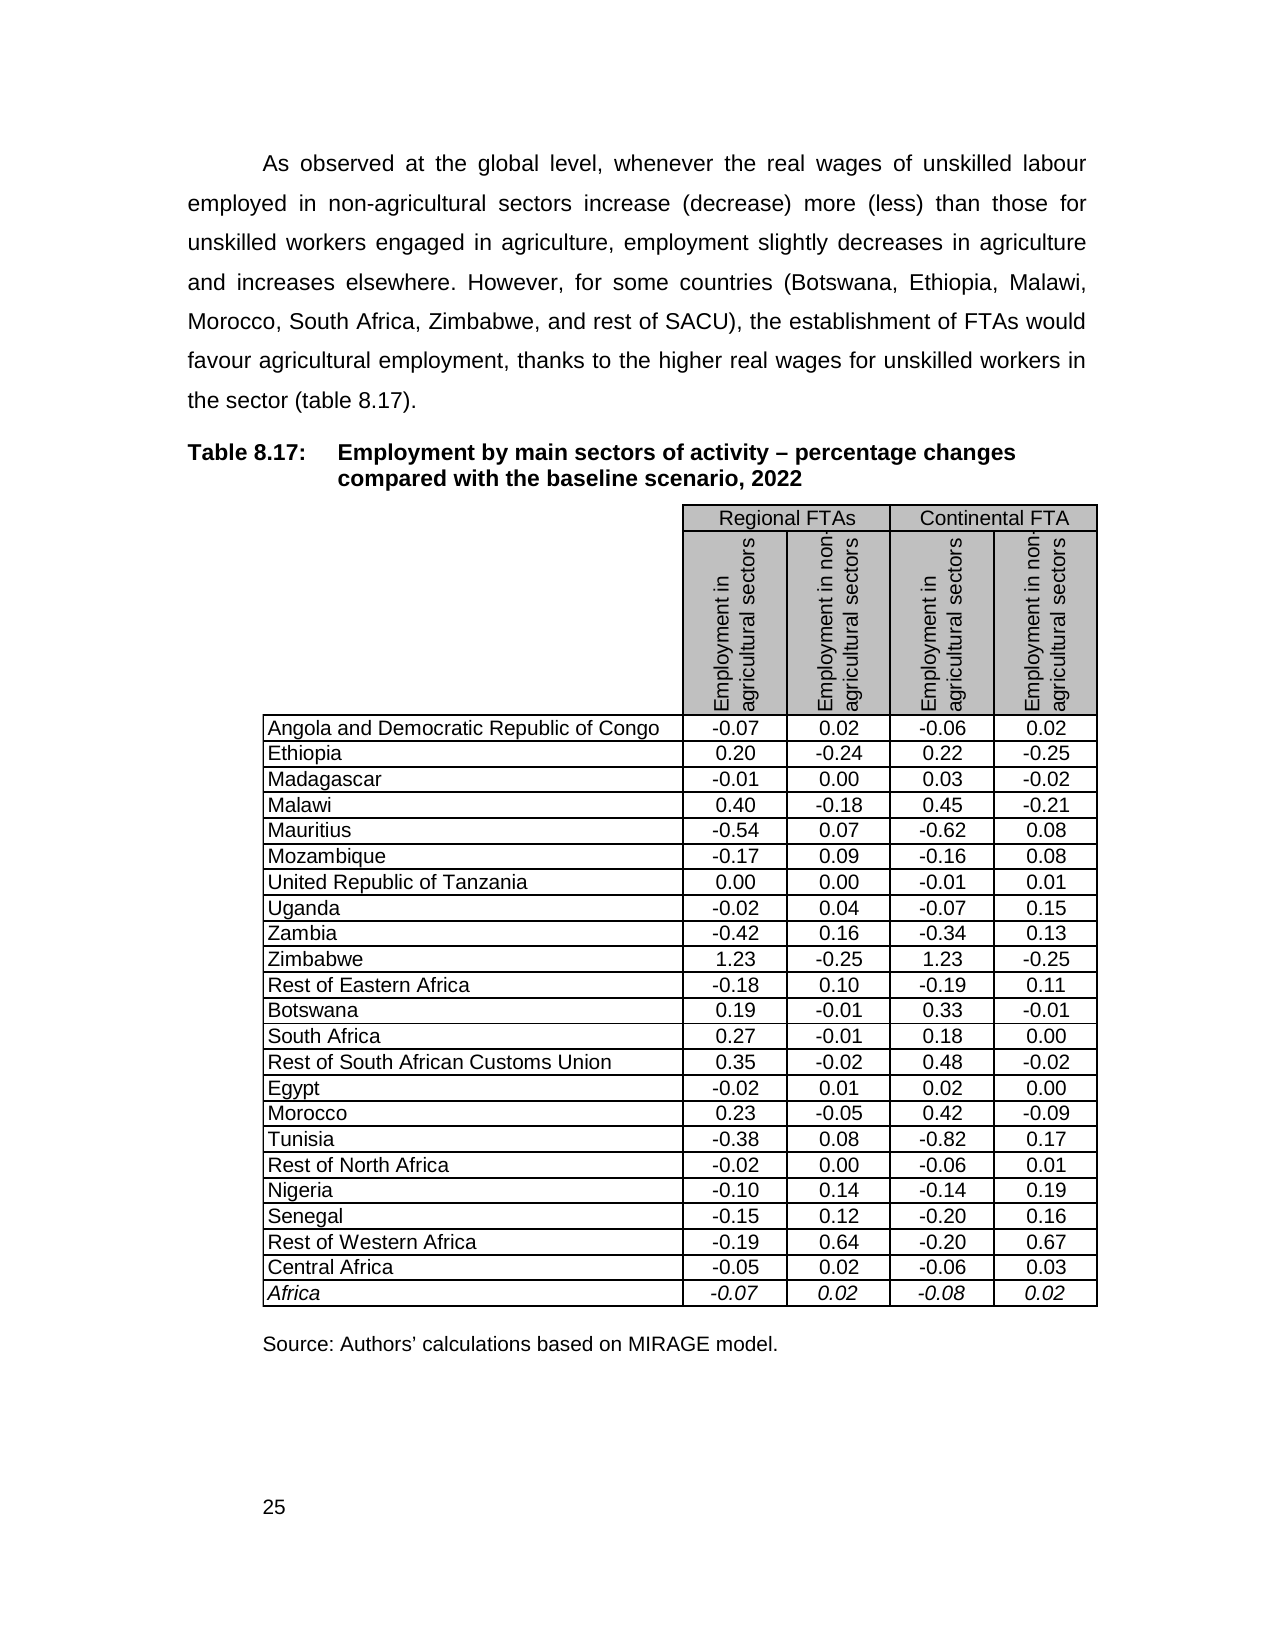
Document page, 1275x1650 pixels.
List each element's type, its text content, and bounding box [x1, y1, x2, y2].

text Source: Authors’ calculations based on MIRAGE model. [187, 1332, 1087, 1356]
subtitle Table 8.17: Employment by main sectors of activity – percentage changes compared with the baseline scenario, 2022 [187, 439, 1087, 492]
text As observed at the global level, whenever the real wages of unskilled labour employed in non-agricultural sectors increase (decrease) more (less) than those for unskilled workers engaged in agriculture, employment slightly decreases in agriculture and increases elsewhere. However, for some countries (, , , , , , and rest of SACU), the establishment of FTAs would favour agricultural employment, thanks to the higher real wages for unskilled workers in the sector (table 8.17). [187, 150, 1087, 413]
